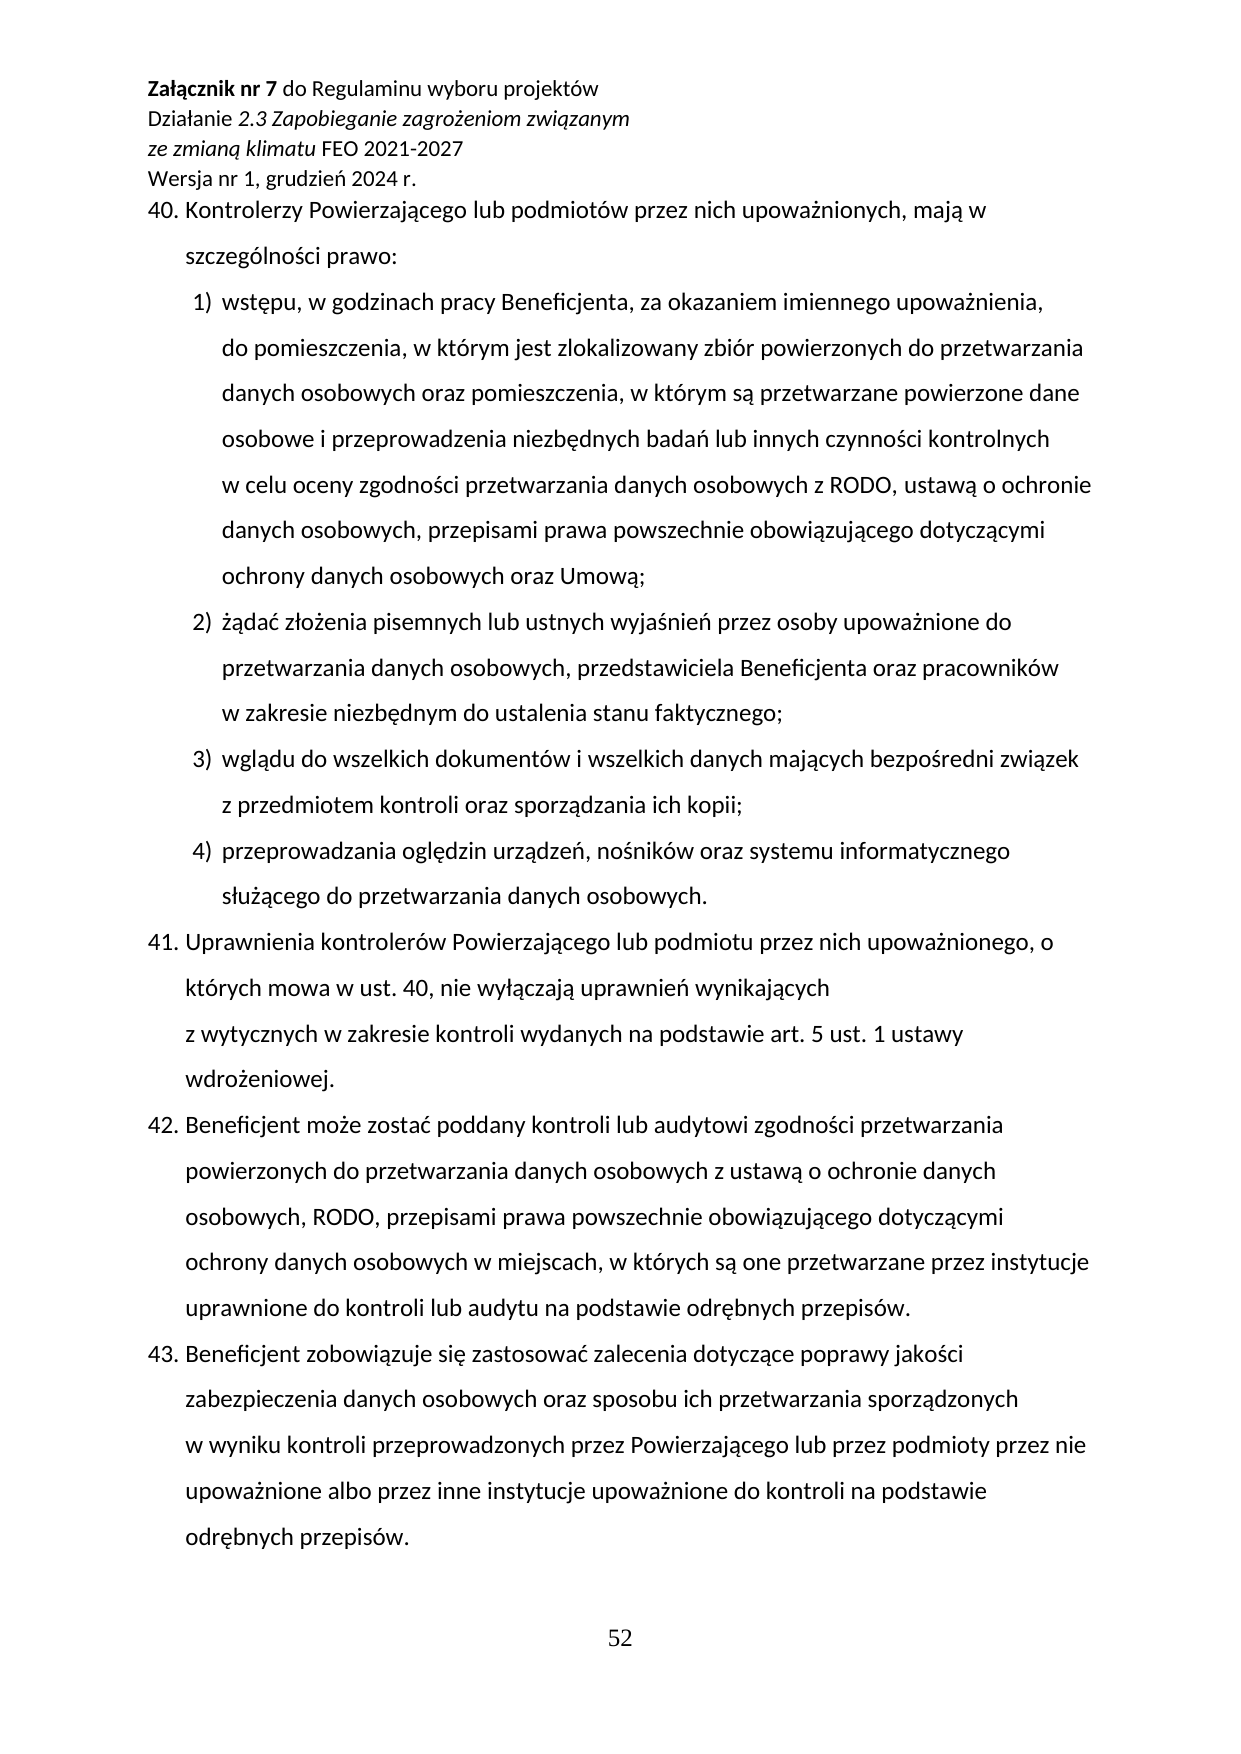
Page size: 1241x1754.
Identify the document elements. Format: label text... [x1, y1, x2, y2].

list Kontrolerzy Powierzającego lub podmiotów przez nich upoważnionych, mają w szczególności prawo: [148, 194, 1092, 271]
list żądać złożenia pisemnych lub ustnych wyjaśnień przez osoby upoważnione do przetwarzania danych osobowych, przedstawiciela Beneficjenta oraz pracowników w zakresie niezbędnym do ustalenia stanu faktycznego; [192, 606, 1092, 728]
list Uprawnienia kontrolerów Powierzającego lub podmiotu przez nich upoważnionego, o których mowa w ust. 40, nie wyłączają uprawnień wynikających z wytycznych w zakresie kontroli wydanych na podstawie art. 5 ust. 1 ustawy wdrożeniowej. [148, 926, 1092, 1094]
list wstępu, w godzinach pracy Beneficjenta, za okazaniem imiennego upoważnienia, do pomieszczenia, w którym jest zlokalizowany zbiór powierzonych do przetwarzania danych osobowych oraz pomieszczenia, w którym są przetwarzane powierzone dane osobowe i przeprowadzenia niezbędnych badań lub innych czynności kontrolnych w celu oceny zgodności przetwarzania danych osobowych z RODO, ustawą o ochronie danych osobowych, przepisami prawa powszechnie obowiązującego dotyczącymi ochrony danych osobowych oraz Umową; [192, 286, 1092, 591]
list wglądu do wszelkich dokumentów i wszelkich danych mających bezpośredni związek z przedmiotem kontroli oraz sporządzania ich kopii; [192, 743, 1092, 819]
list Beneficjent może zostać poddany kontroli lub audytowi zgodności przetwarzania powierzonych do przetwarzania danych osobowych z ustawą o ochronie danych osobowych, RODO, przepisami prawa powszechnie obowiązującego dotyczącymi ochrony danych osobowych w miejscach, w których są one przetwarzane przez instytucje uprawnione do kontroli lub audytu na podstawie odrębnych przepisów. [148, 1109, 1092, 1323]
list Beneficjent zobowiązuje się zastosować zalecenia dotyczące poprawy jakości zabezpieczenia danych osobowych oraz sposobu ich przetwarzania sporządzonych w wyniku kontroli przeprowadzonych przez Powierzającego lub przez podmioty przez nie upoważnione albo przez inne instytucje upoważnione do kontroli na podstawie odrębnych przepisów. [148, 1338, 1092, 1551]
list przeprowadzania oględzin urządzeń, nośników oraz systemu informatycznego służącego do przetwarzania danych osobowych. [192, 835, 1092, 911]
